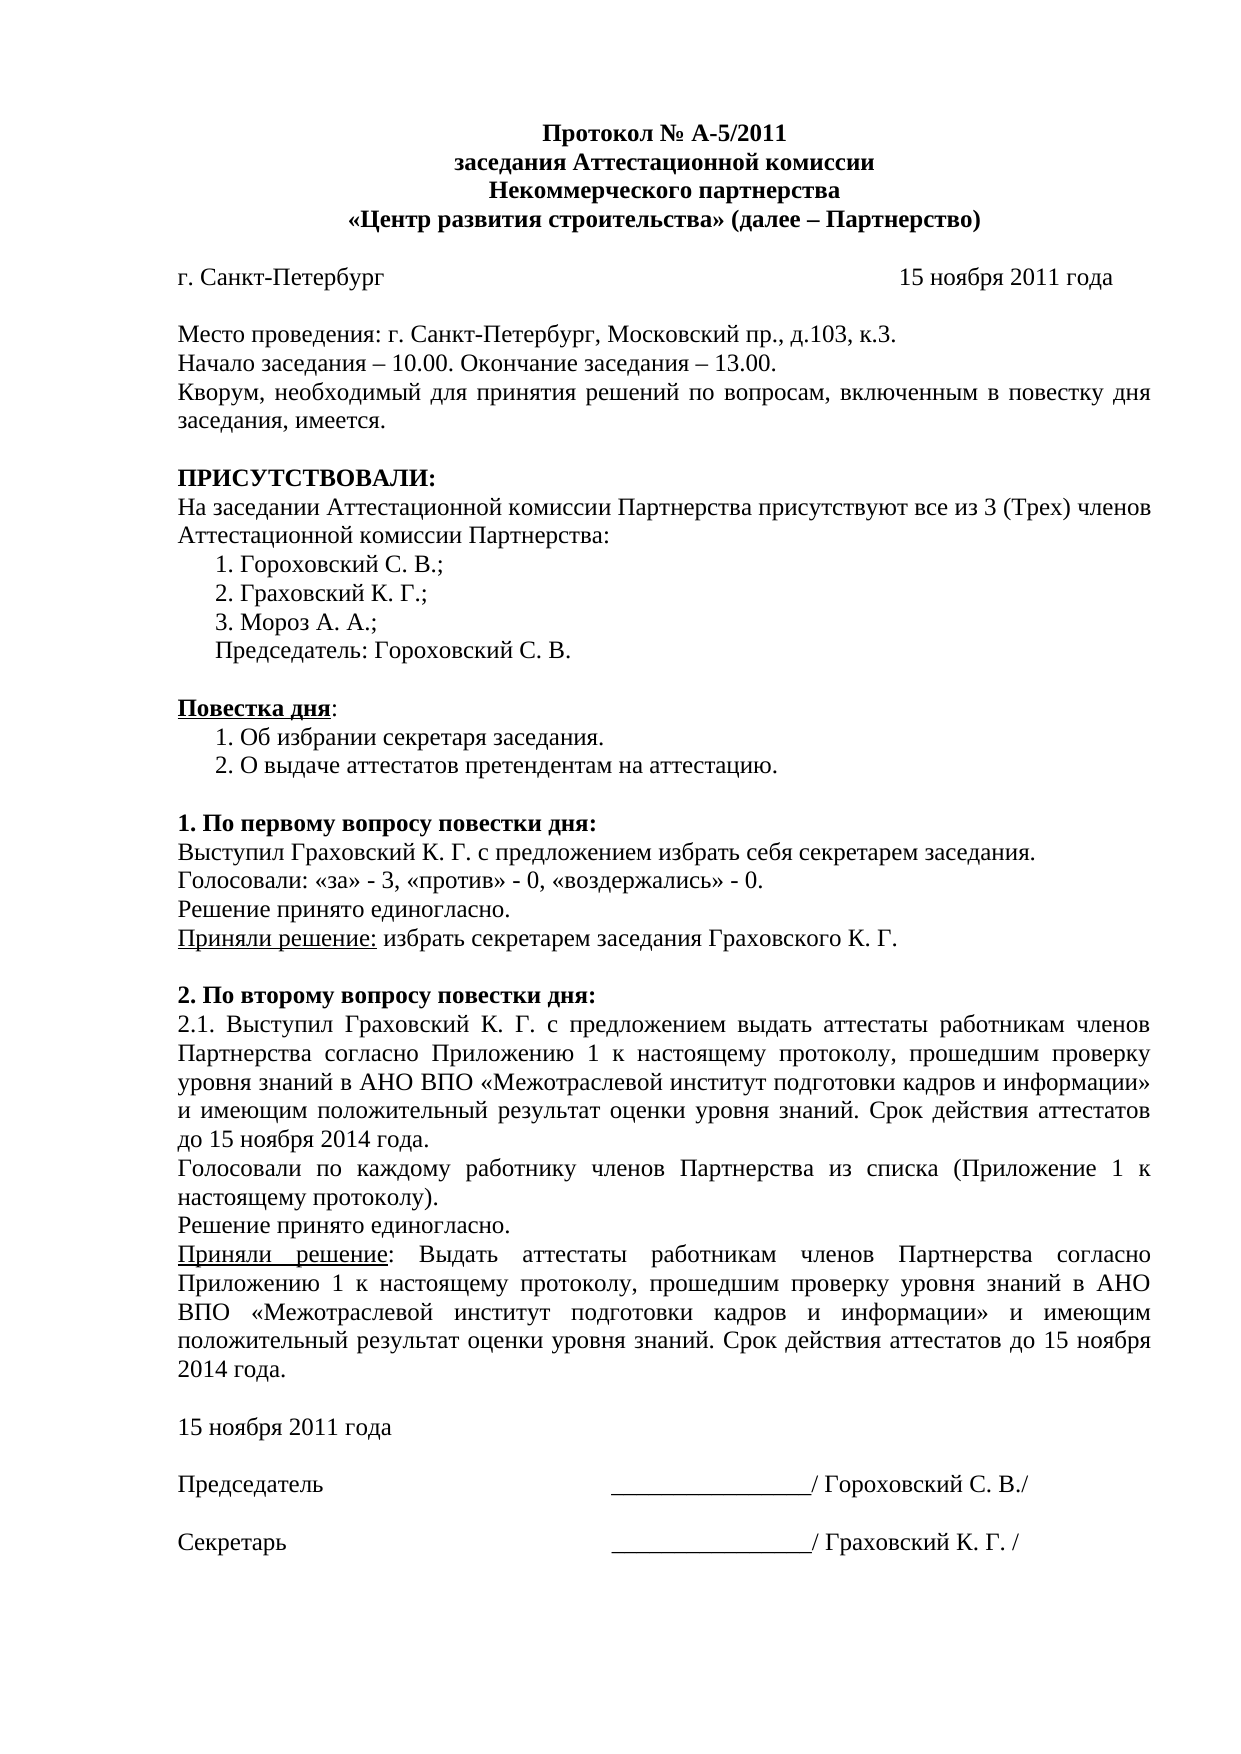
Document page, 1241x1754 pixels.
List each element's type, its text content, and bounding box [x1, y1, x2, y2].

text Председатель ________________/ Гороховский С. В. / [177, 1469, 1152, 1498]
text Председатель: Гороховский С. В. [215, 636, 1152, 664]
text Секретарь ________________/ Граховский К. Г. / [177, 1527, 1152, 1556]
text Голосовали: «за» - 3, «против» - 0, «воздержались» - 0. [177, 866, 1152, 894]
text г. Санкт-Петербург 15 ноября 2011 года [177, 262, 1152, 291]
text Решение принято единогласно. [177, 1211, 1152, 1239]
text 15 ноября 2011 года [177, 1412, 1152, 1441]
text 2. О выдаче аттестатов претендентам на аттестацию. [215, 751, 1152, 779]
text Повестка дня: [177, 693, 1152, 722]
text Кворум, необходимый для принятия решений по вопросам, включенным в повестку дня заседания, имеется. [177, 377, 1152, 434]
text Приняли решение: Выдать аттестаты работникам членов Партнерства согласно Приложению 1 к настоящему протоколу, прошедшим проверку уровня знаний в АНО ВПО «Межотраслевой институт подготовки кадров и информации» и имеющим положительный результат оценки уровня знаний. Срок действия аттестатов до 15 ноября 2014 года. [177, 1239, 1152, 1383]
text 2. По второму вопросу повестки дня: [177, 981, 1152, 1009]
text 1. По первому вопросу повестки дня: [177, 808, 1152, 837]
text Голосовали по каждому работнику членов Партнерства из списка (Приложение 1 к настоящему протоколу). [177, 1153, 1152, 1211]
text Выступил Граховский К. Г. с предложением избрать себя секретарем заседания. [177, 837, 1152, 866]
text На заседании Аттестационной комиссии Партнерства присутствуют все из 3 (Трех) членов Аттестационной комиссии Партнерства: [177, 492, 1152, 549]
text заседания Аттестационной комиссии [177, 147, 1152, 176]
text Начало заседания – 10.00. Окончание заседания – 13.00. [177, 348, 1152, 377]
text 2.1. Выступил Граховский К. Г. с предложением выдать аттестаты работникам членов Партнерства согласно Приложению 1 к настоящему протоколу, прошедшим проверку уровня знаний в АНО ВПО «Межотраслевой институт подготовки кадров и информации» и имеющим положительный результат оценки уровня знаний. Срок действия аттестатов до 15 ноября 2014 года. [177, 1009, 1152, 1153]
text 1. Об избрании секретаря заседания. [215, 722, 1152, 751]
text Некоммерческого партнерства [177, 176, 1152, 204]
text 3. Мороз А. А.; [215, 607, 1152, 636]
text Место проведения: г. Санкт-Петербург, Московский пр., д.103, к.3. [177, 319, 1152, 348]
text Протокол № А-5/2011 [177, 118, 1152, 147]
text Решение принято единогласно. [177, 894, 1152, 923]
text «Центр развития строительства» (далее – Партнерство) [177, 204, 1152, 233]
text Приняли решение: избрать секретарем заседания Граховского К. Г. [177, 923, 1152, 952]
text 1. Гороховский С. В.; [215, 549, 1152, 578]
text ПРИСУТСТВОВАЛИ: [177, 463, 1152, 492]
text 2. Граховский К. Г.; [215, 578, 1152, 607]
